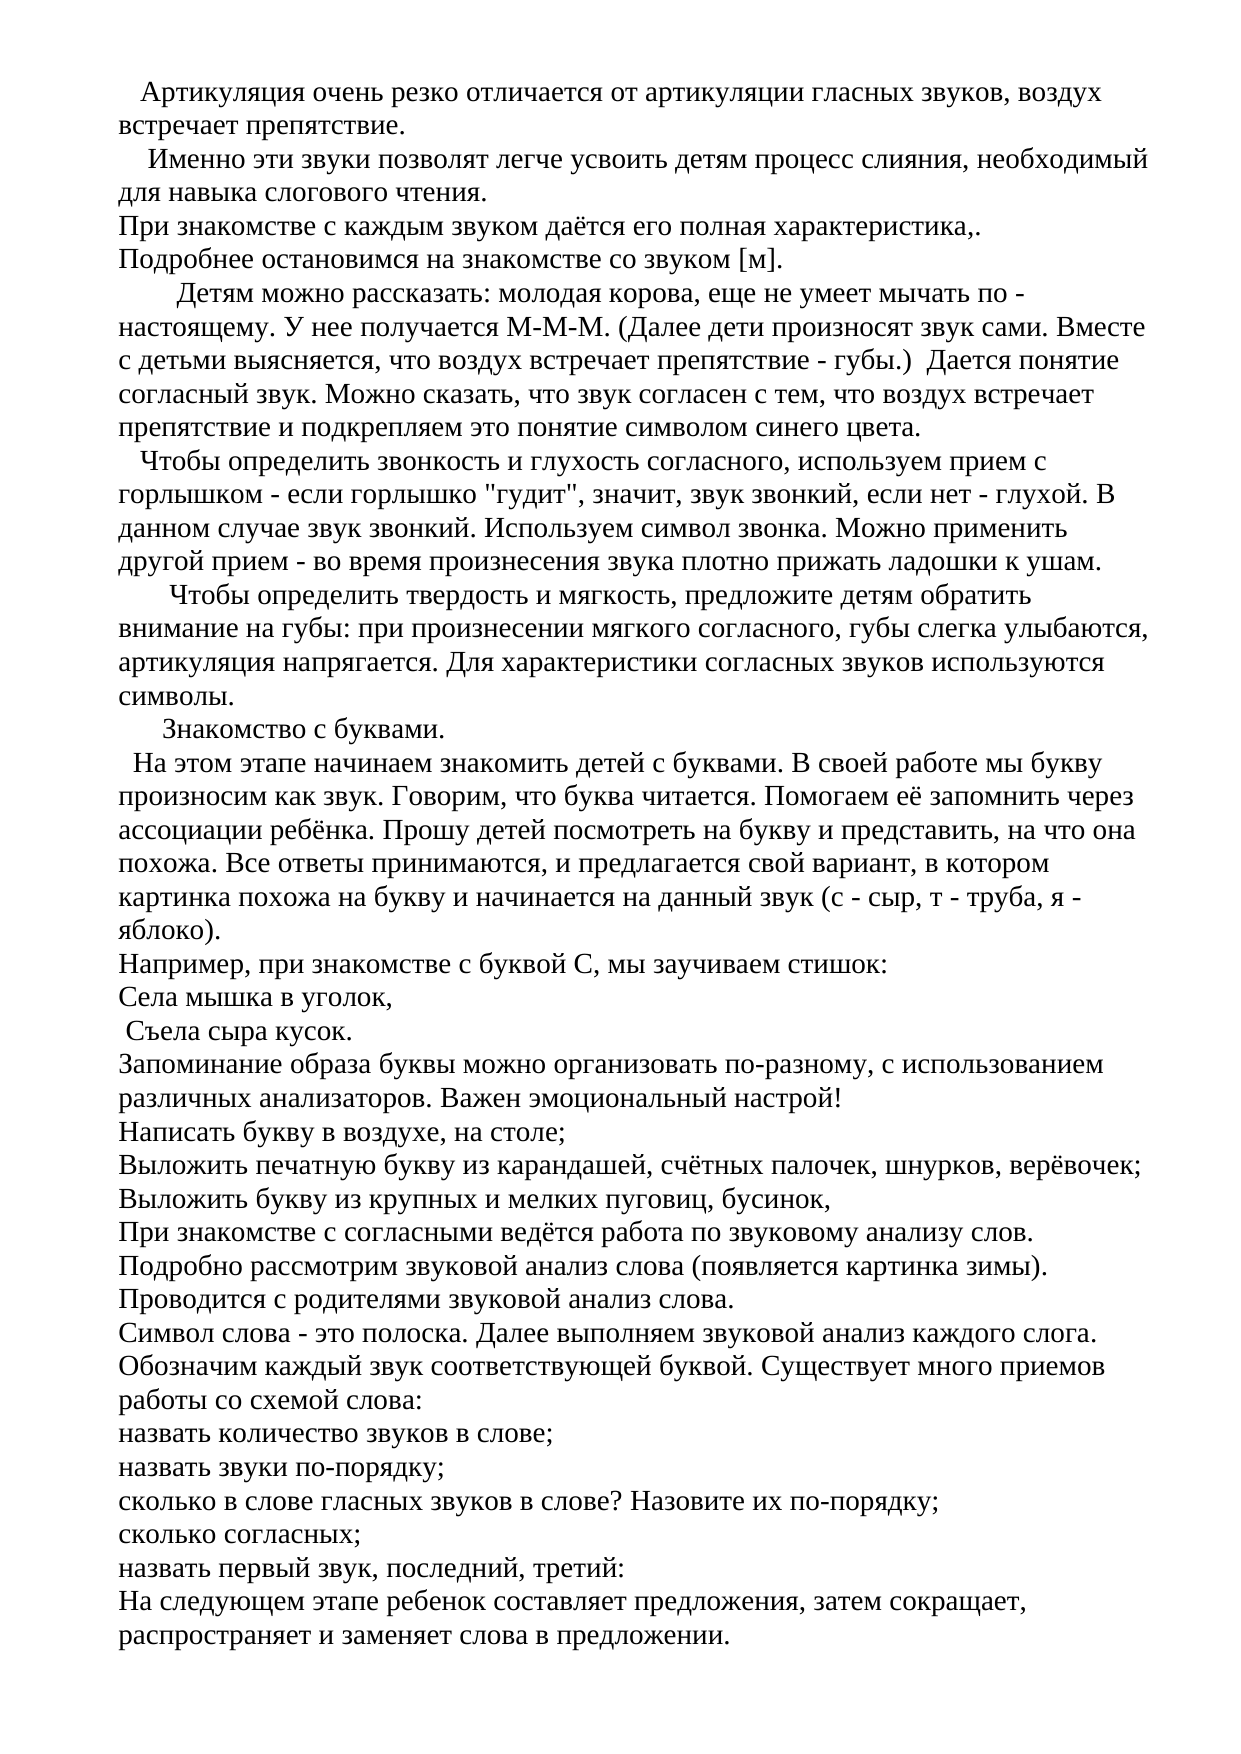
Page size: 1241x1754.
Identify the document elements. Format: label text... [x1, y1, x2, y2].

text Проводится с родителями звуковой анализ слова. [118, 1281, 1152, 1315]
text Например, при знакомстве с буквой С, мы заучиваем стишок: [118, 946, 1152, 979]
text Подробно рассмотрим звуковой анализ слова (появляется картинка зимы). [118, 1248, 1152, 1281]
text назвать количество звуков в слове; [118, 1416, 1152, 1449]
text Детям можно рассказать: молодая корова, еще не умеет мычать по - настоящему. У нее получается М-М-М. (Далее дети произносят звук сами. Вместе с детьми выясняется, что воздух встречает препятствие - губы.) Дается понятие согласный звук. Можно сказать, что звук согласен с тем, что воздух встречает препятствие и подкрепляем это понятие символом синего цвета. [118, 275, 1152, 443]
text сколько согласных; [118, 1516, 1152, 1550]
text назвать звуки по-порядку; [118, 1449, 1152, 1483]
text Написать букву в воздухе, на столе; [118, 1114, 1152, 1147]
text Чтобы определить звонкость и глухость согласного, используем прием с горлышком - если горлышко "гудит", значит, звук звонкий, если нет - глухой. В данном случае звук звонкий. Используем символ звонка. Можно применить другой прием - во время произнесения звука плотно прижать ладошки к ушам. [118, 443, 1152, 577]
text Именно эти звуки позволят легче усвоить детям процесс слияния, необходимый для навыка слогового чтения. [118, 141, 1152, 208]
text Выложить букву из крупных и мелких пуговиц, бусинок, [118, 1181, 1152, 1214]
text Символ слова - это полоска. Далее выполняем звуковой анализ каждого слога. Обозначим каждый звук соответствующей буквой. Существует много приемов работы со схемой слова: [118, 1315, 1152, 1416]
text Знакомство с буквами. [118, 711, 1152, 745]
text При знакомстве с каждым звуком даётся его полная характеристика,. [118, 208, 1152, 242]
text сколько в слове гласных звуков в слове? Назовите их по-порядку; [118, 1483, 1152, 1516]
text На следующем этапе ребенок составляет предложения, затем сокращает, распространяет и заменяет слова в предложении. [118, 1583, 1152, 1650]
text Артикуляция очень резко отличается от артикуляции гласных звуков, воздух встречает препятствие. [118, 74, 1152, 141]
text Съела сыра кусок. [118, 1013, 1152, 1047]
text назвать первый звук, последний, третий: [118, 1550, 1152, 1583]
text Выложить печатную букву из карандашей, счётных палочек, шнурков, верёвочек; [118, 1147, 1152, 1181]
text Чтобы определить твердость и мягкость, предложите детям обратить внимание на губы: при произнесении мягкого согласного, губы слегка улыбаются, артикуляция напрягается. Для характеристики согласных звуков используются символы. [118, 577, 1152, 711]
text На этом этапе начинаем знакомить детей с буквами. В своей работе мы букву произносим как звук. Говорим, что буква читается. Помогаем её запомнить через ассоциации ребёнка. Прошу детей посмотреть на букву и представить, на что она похожа. Все ответы принимаются, и предлагается свой вариант, в котором картинка похожа на букву и начинается на данный звук (с - сыр, т - труба, я - яблоко). [118, 745, 1152, 946]
text Подробнее остановимся на знакомстве со звуком [м]. [118, 242, 1152, 275]
text Села мышка в уголок, [118, 979, 1152, 1013]
text При знакомстве с согласными ведётся работа по звуковому анализу слов. [118, 1214, 1152, 1248]
text Запоминание образа буквы можно организовать по-разному, с использованием различных анализаторов. Важен эмоциональный настрой! [118, 1047, 1152, 1114]
